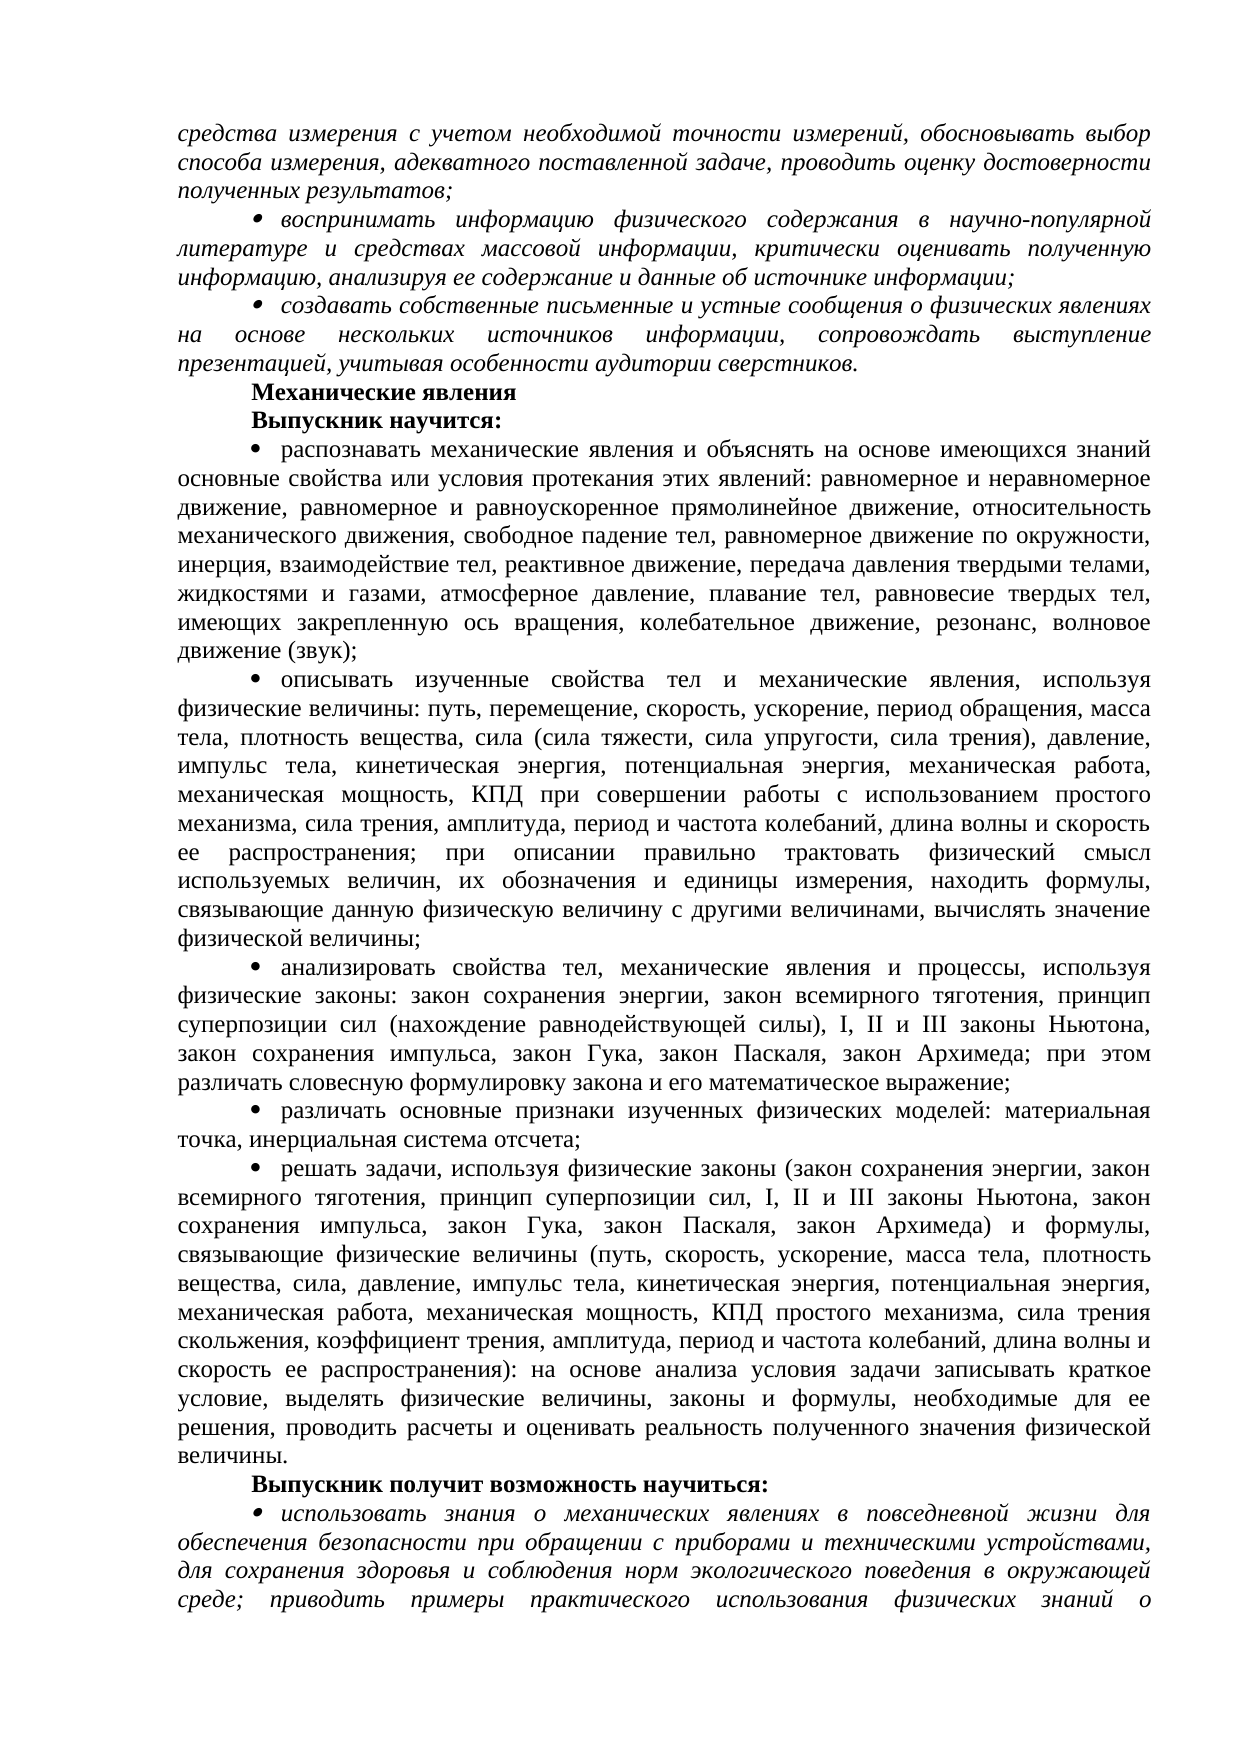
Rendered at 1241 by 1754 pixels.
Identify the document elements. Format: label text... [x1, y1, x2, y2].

list различать основные признаки изученных физических моделей: материальная точка, инерциальная система отсчета; [177, 1096, 1152, 1153]
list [177, 118, 1152, 204]
list распознавать механические явления и объяснять на основе имеющихся знаний основные свойства или условия протекания этих явлений: равномерное и неравномерное движение, равномерное и равноускоренное прямолинейное движение, относительность механического движения, свободное падение тел, равномерное движение по окружности, инерция, взаимодействие тел, реактивное движение, передача давления твердыми телами, жидкостями и газами, атмосферное давление, плавание тел, равновесие твердых тел, имеющих закрепленную ось вращения, колебательное движение, резонанс, волновое движение (звук); [177, 434, 1152, 664]
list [177, 1498, 1152, 1613]
text Выпускник научится: [177, 406, 1152, 434]
text Механические явления [177, 377, 1152, 406]
text Выпускник получит возможность научиться: [177, 1469, 1152, 1498]
list воспринимать информацию физического содержания в научно-популярной литературе и средствах массовой информации, критически оценивать полученную информацию, анализируя ее содержание и данные об источнике информации; [177, 204, 1152, 291]
list решать задачи, используя физические законы (закон сохранения энергии, закон всемирного тяготения, принцип суперпозиции сил, I, II и III законы Ньютона, закон сохранения импульса, закон Гука, закон Паскаля, закон Архимеда) и формулы, связывающие физические величины (путь, скорость, ускорение, масса тела, плотность вещества, сила, давление, импульс тела, кинетическая энергия, потенциальная энергия, механическая работа, механическая мощность, КПД простого механизма, сила трения скольжения, коэффициент трения, амплитуда, период и частота колебаний, длина волны и скорость ее распространения): на основе анализа условия задачи записывать краткое условие, выделять физические величины, законы и формулы, необходимые для ее решения, проводить расчеты и оценивать реальность полученного значения физической величины. [177, 1153, 1152, 1469]
list описывать изученные свойства тел и механические явления, используя физические величины: путь, перемещение, скорость, ускорение, период обращения, масса тела, плотность вещества, сила (сила тяжести, сила упругости, сила трения), давление, импульс тела, кинетическая энергия, потенциальная энергия, механическая работа, механическая мощность, КПД при совершении работы с использованием простого механизма, сила трения, амплитуда, период и частота колебаний, длина волны и скорость ее распространения; при описании правильно трактовать физический смысл используемых величин, их обозначения и единицы измерения, находить формулы, связывающие данную физическую величину с другими величинами, вычислять значение физической величины; [177, 664, 1152, 952]
list анализировать свойства тел, механические явления и процессы, используя физические законы: закон сохранения энергии, закон всемирного тяготения, принцип суперпозиции сил (нахождение равнодействующей силы), I, II и III законы Ньютона, закон сохранения импульса, закон Гука, закон Паскаля, закон Архимеда; при этом различать словесную формулировку закона и его математическое выражение; [177, 952, 1152, 1096]
list создавать собственные письменные и устные сообщения о физических явлениях на основе нескольких источников информации, сопровождать выступление презентацией, учитывая особенности аудитории сверстников. [177, 291, 1152, 377]
